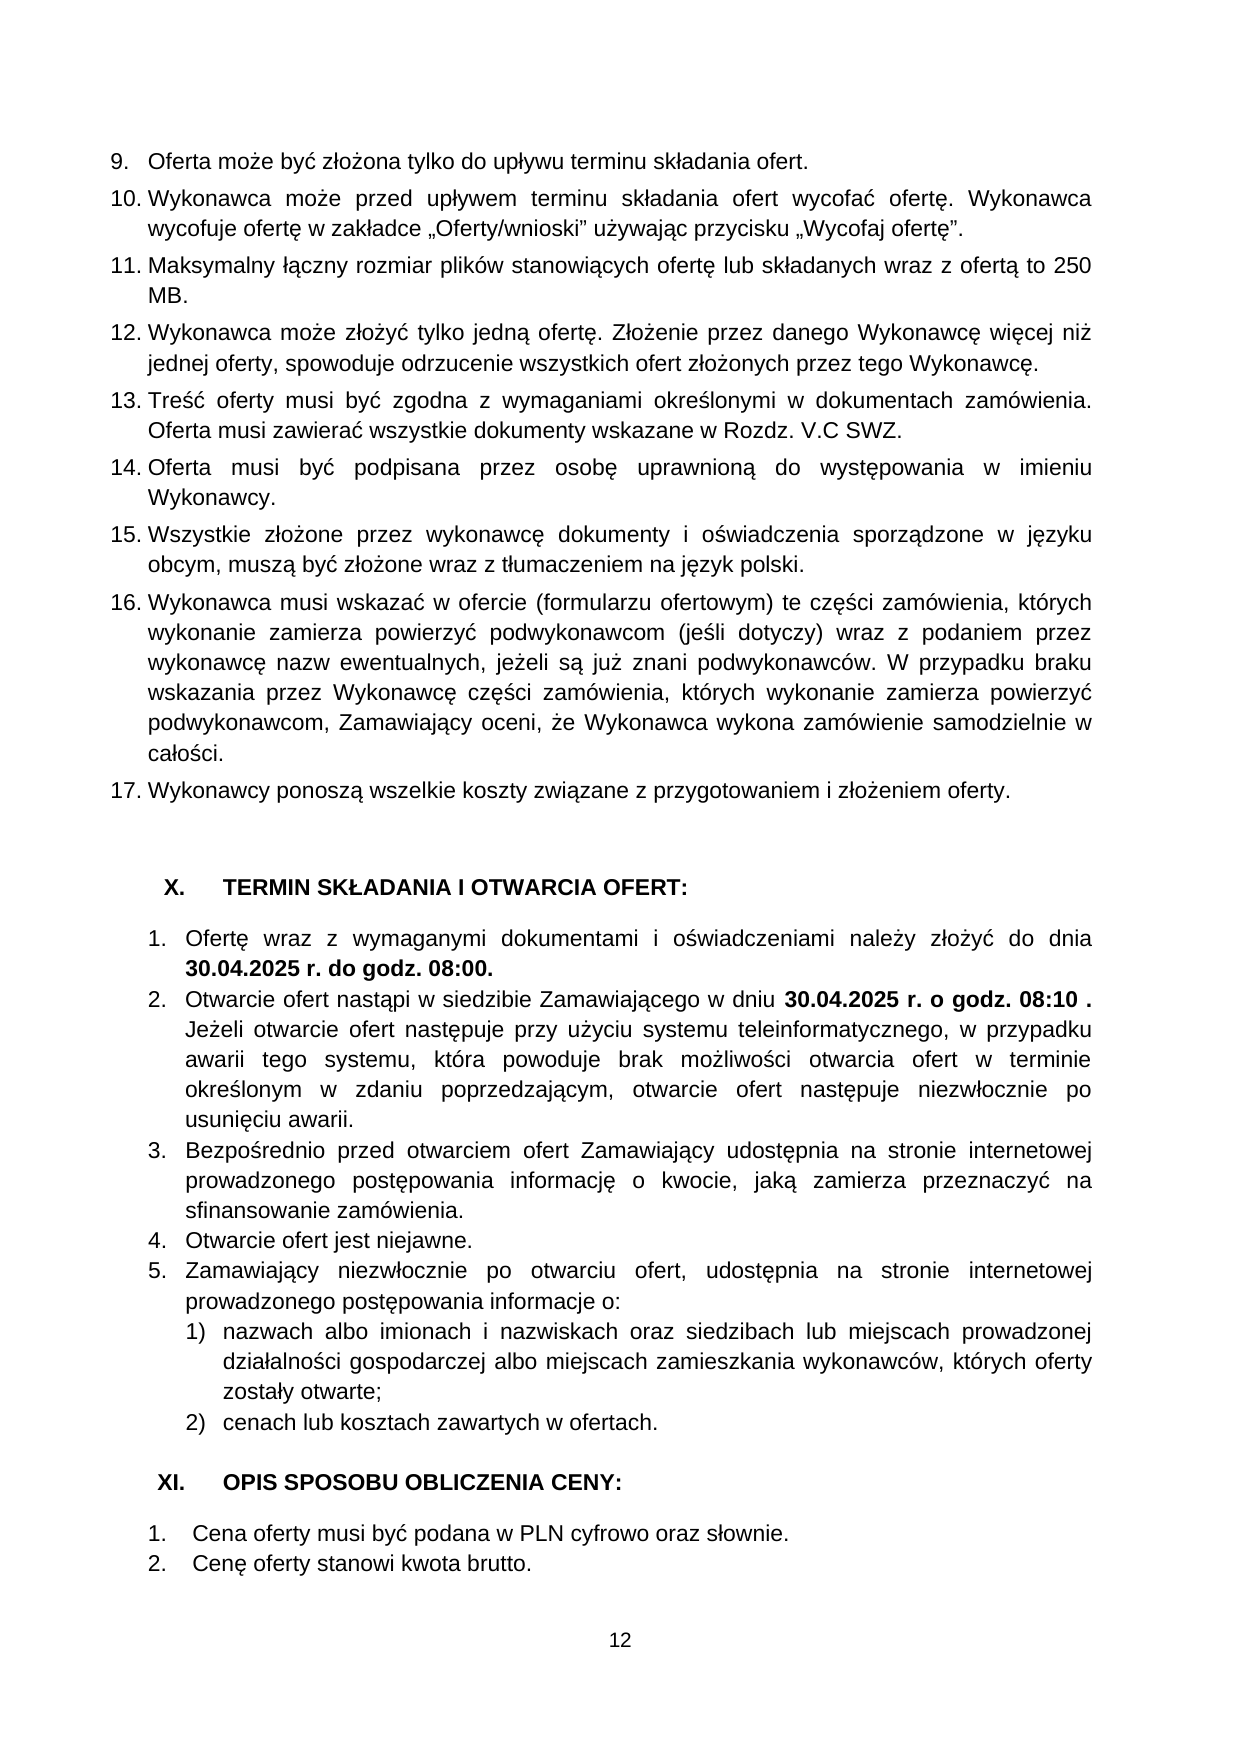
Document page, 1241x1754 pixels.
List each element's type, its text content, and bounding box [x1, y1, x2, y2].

list cenach lub kosztach zawartych w ofertach. [185, 1408, 1093, 1435]
list Cena oferty musi być podana w PLN cyfrowo oraz słownie. [148, 1520, 1093, 1546]
list Otwarcie ofert jest niejawne. [148, 1227, 1093, 1253]
list TERMIN SKŁADANIA I OTWARCIA OFERT: [185, 874, 1093, 900]
list Oferta może być złożona tylko do upływu terminu składania ofert. [110, 148, 1093, 174]
list Treść oferty musi być zgodna z wymaganiami określonymi w dokumentach zamówienia. Oferta musi zawierać wszystkie dokumenty wskazane w Rozdz. V.C SWZ. [110, 387, 1093, 443]
list Wykonawcy ponoszą wszelkie koszty związane z przygotowaniem i złożeniem oferty. [110, 777, 1093, 803]
list Otwarcie ofert nastąpi w siedzibie Zamawiającego w dniu 30.04.2025 r. o godz. 08:10 . Jeżeli otwarcie ofert następuje przy użyciu systemu teleinformatycznego, w przypadku awarii tego systemu, która powoduje brak możliwości otwarcia ofert w terminie określonym w zdaniu poprzedzającym, otwarcie ofert następuje niezwłocznie po usunięciu awarii. [148, 986, 1093, 1133]
list OPIS SPOSOBU OBLICZENIA CENY: [185, 1469, 1093, 1495]
list Maksymalny łączny rozmiar plików stanowiących ofertę lub składanych wraz z ofertą to 250 MB. [110, 252, 1093, 308]
list Oferta musi być podpisana przez osobę uprawnioną do występowania w imieniu Wykonawcy. [110, 454, 1093, 510]
list Wykonawca musi wskazać w ofercie (formularzu ofertowym) te części zamówienia, których wykonanie zamierza powierzyć podwykonawcom (jeśli dotyczy) wraz z podaniem przez wykonawcę nazw ewentualnych, jeżeli są już znani podwykonawców. W przypadku braku wskazania przez Wykonawcę części zamówienia, których wykonanie zamierza powierzyć podwykonawcom, Zamawiający oceni, że Wykonawca wykona zamówienie samodzielnie w całości. [110, 588, 1093, 766]
list Cenę oferty stanowi kwota brutto. [148, 1550, 1093, 1576]
list Wykonawca może przed upływem terminu składania ofert wycofać ofertę. Wykonawca wycofuje ofertę w zakładce „Oferty/wnioski” używając przycisku „Wycofaj ofertę”. [110, 185, 1093, 241]
list Ofertę wraz z wymaganymi dokumentami i oświadczeniami należy złożyć do dnia 30.04.2025 r. do godz. 08:00. [148, 925, 1093, 982]
list Zamawiający niezwłocznie po otwarciu ofert, udostępnia na stronie internetowej prowadzonego postępowania informacje o: [148, 1257, 1093, 1314]
list Wykonawca może złożyć tylko jedną ofertę. Złożenie przez danego Wykonawcę więcej niż jednej oferty, spowoduje odrzucenie wszystkich ofert złożonych przez tego Wykonawcę. [110, 319, 1093, 376]
list Bezpośrednio przed otwarciem ofert Zamawiający udostępnia na stronie internetowej prowadzonego postępowania informację o kwocie, jaką zamierza przeznaczyć na sfinansowanie zamówienia. [148, 1137, 1093, 1223]
list nazwach albo imionach i nazwiskach oraz siedzibach lub miejscach prowadzonej działalności gospodarczej albo miejscach zamieszkania wykonawców, których oferty zostały otwarte; [185, 1318, 1093, 1404]
list Wszystkie złożone przez wykonawcę dokumenty i oświadczenia sporządzone w języku obcym, muszą być złożone wraz z tłumaczeniem na język polski. [110, 521, 1093, 578]
